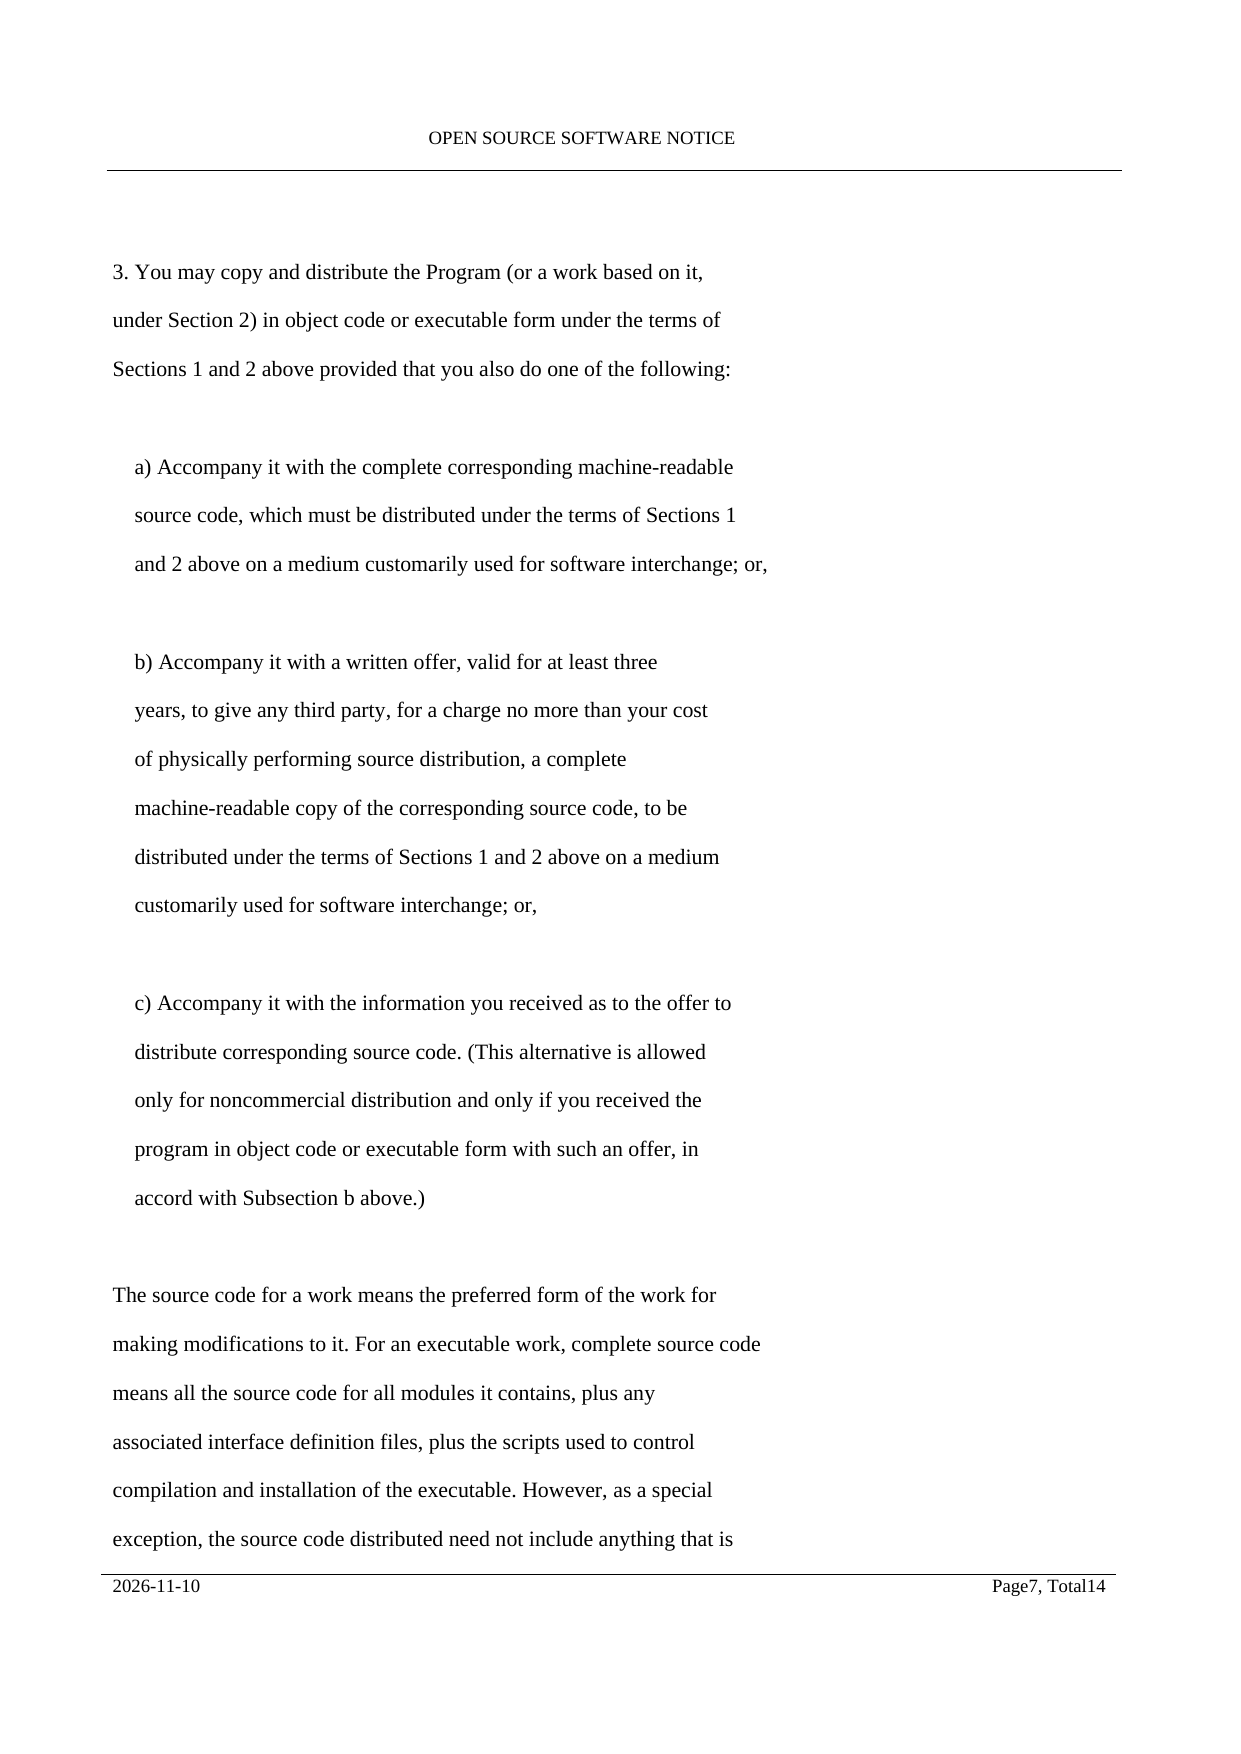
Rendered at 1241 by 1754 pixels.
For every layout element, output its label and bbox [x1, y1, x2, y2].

text [112, 206, 1128, 1555]
